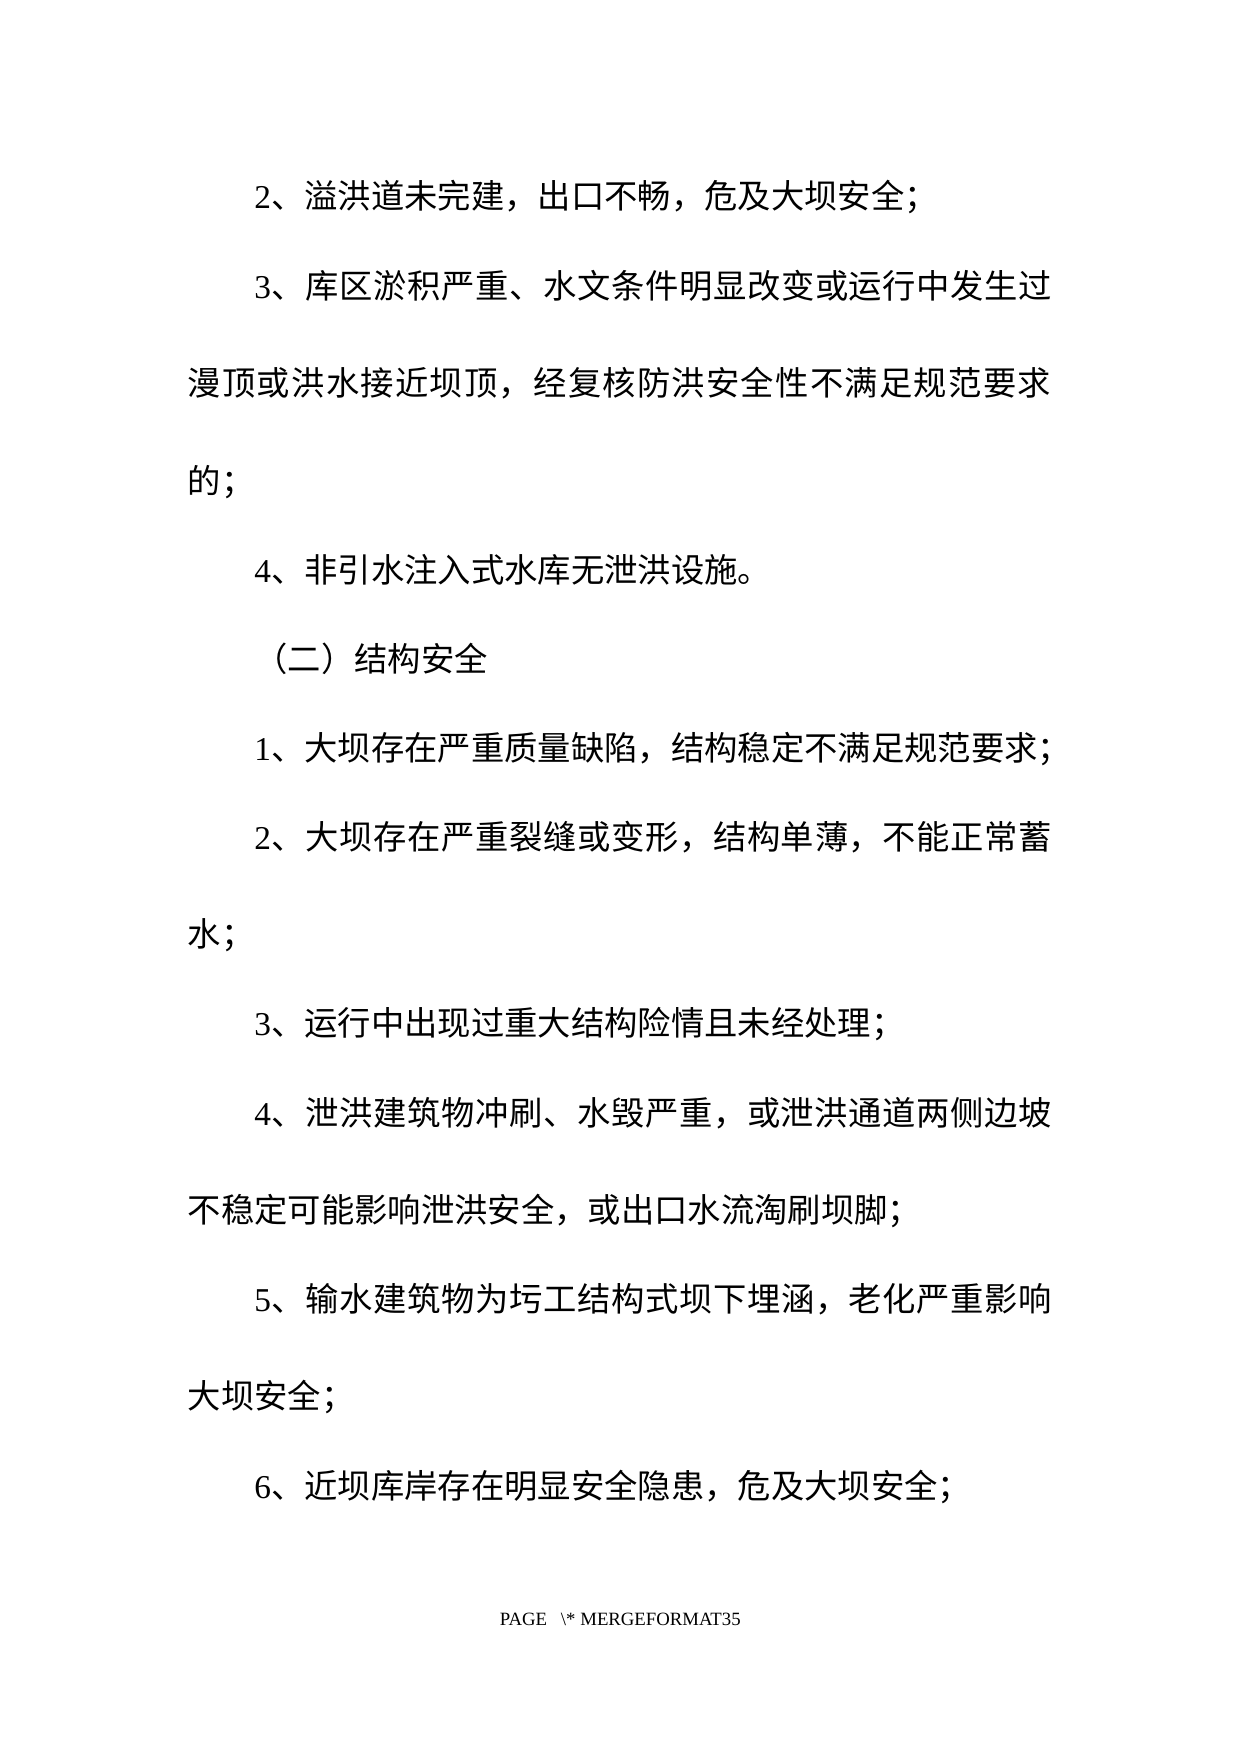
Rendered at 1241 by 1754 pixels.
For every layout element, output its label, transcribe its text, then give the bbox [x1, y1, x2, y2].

text 3、运行中出现过重大结构险情且未经处理； [187, 989, 1053, 1054]
text 3、库区淤积严重、水文条件明显改变或运行中发生过漫顶或洪水接近坝顶，经复核防洪安全性不满足规范要求的； [187, 251, 1053, 511]
text 1、大坝存在严重质量缺陷，结构稳定不满足规范要求； [187, 713, 1053, 778]
text 2、大坝存在严重裂缝或变形，结构单薄，不能正常蓄水； [187, 802, 1053, 965]
text 5、输水建筑物为圬工结构式坝下埋涵，老化严重影响大坝安全； [187, 1264, 1053, 1427]
text （二）结构安全 [187, 624, 1053, 689]
text 6、近坝库岸存在明显安全隐患，危及大坝安全； [187, 1451, 1053, 1516]
text 4、非引水注入式水库无泄洪设施。 [187, 535, 1053, 600]
text 2、溢洪道未完建，出口不畅，危及大坝安全； [187, 162, 1053, 227]
text 4、泄洪建筑物冲刷、水毁严重，或泄洪通道两侧边坡不稳定可能影响泄洪安全，或出口水流淘刷坝脚； [187, 1078, 1053, 1240]
